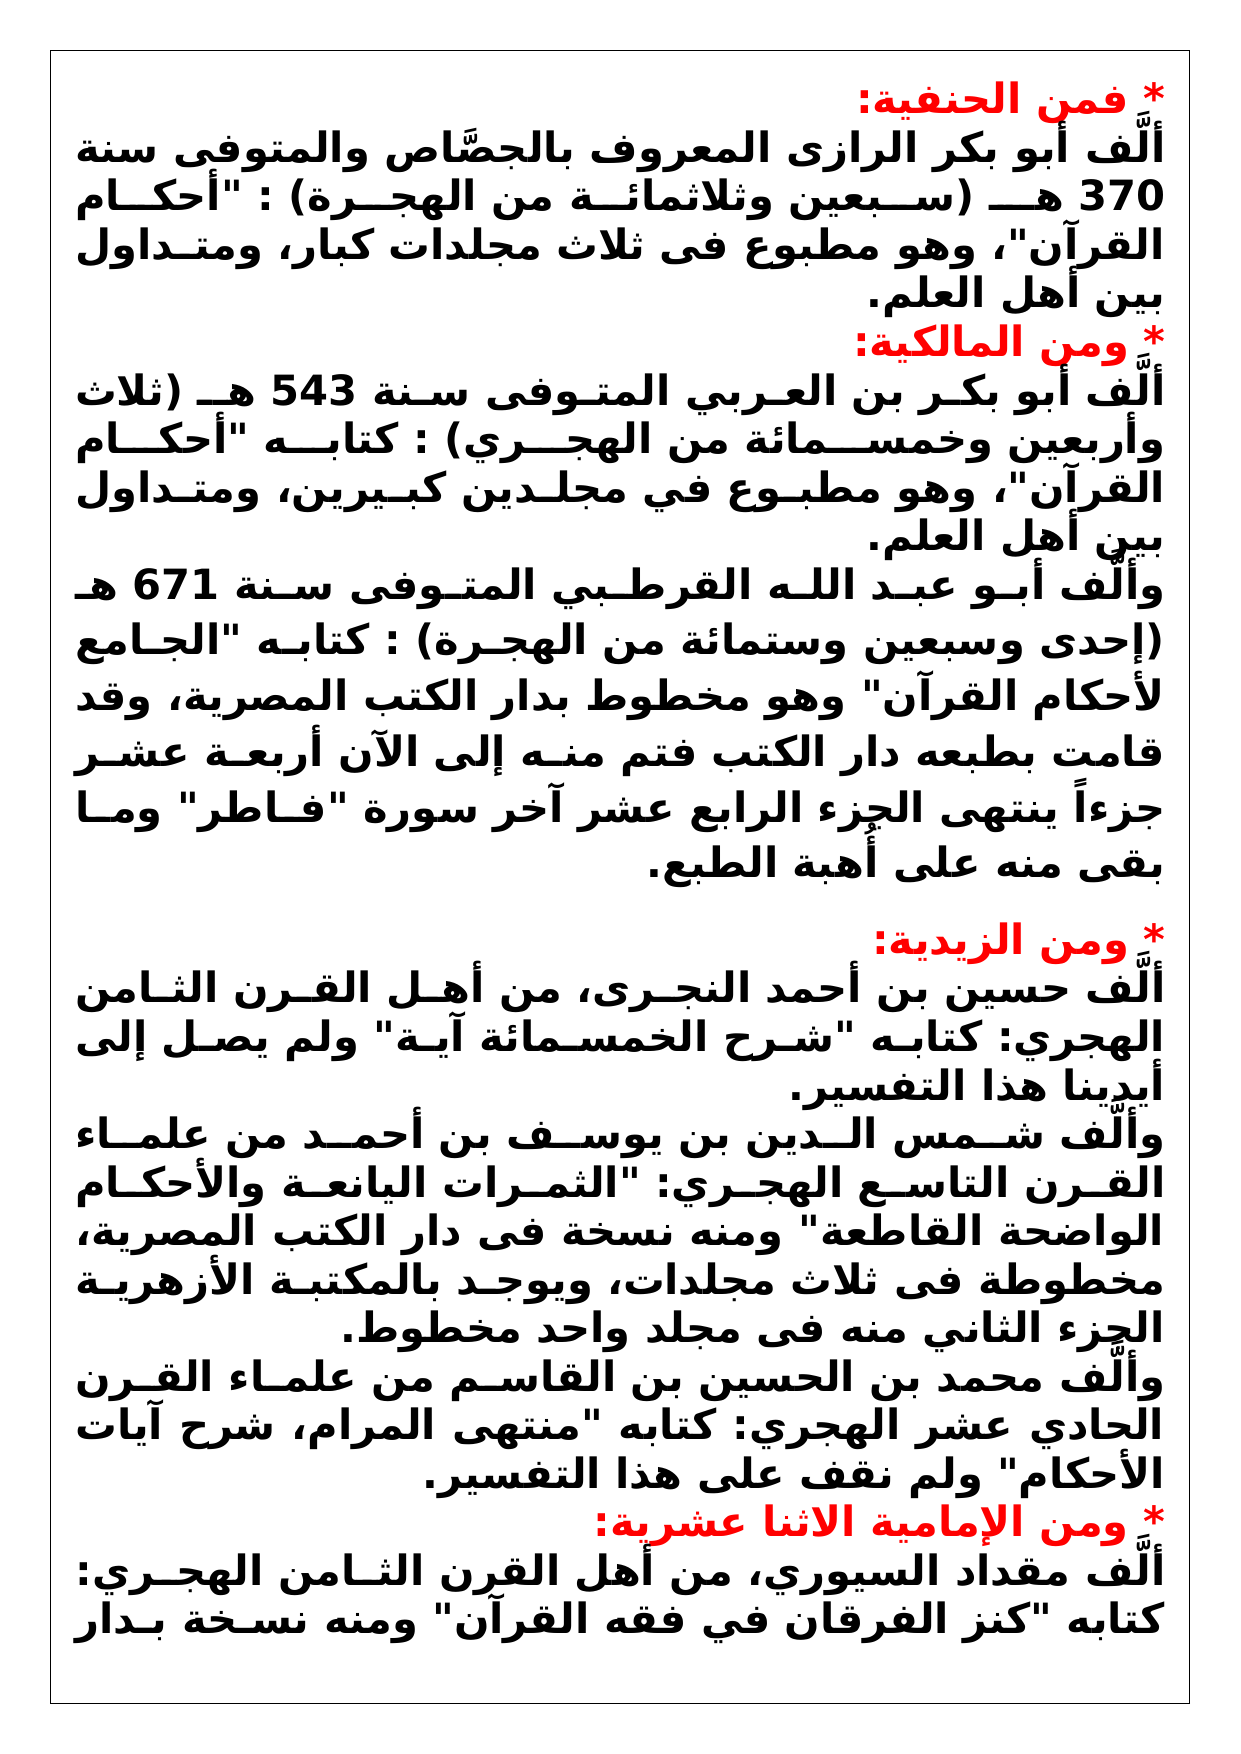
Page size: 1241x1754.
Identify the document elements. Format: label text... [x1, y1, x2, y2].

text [75, 1547, 1165, 1644]
text وألَّف محمد بن الحسين بن القاسم من علماء القرن الحادي عشر الهجري: كتابه "منتهى المرام، شرح آيات الأحكام" ولم نقف على هذا التفسير. [75, 1352, 1165, 1498]
text ألَّف حسين بن أحمد النجرى، من أهل القرن الثامن الهجري: كتابه "شرح الخمسمائة آية" ولم يصل إلى أيدينا هذا التفسير. [75, 964, 1165, 1110]
text * ومن الإمامية الاثنا عشرية: [75, 1498, 1165, 1547]
text وألَّف شمس الدين بن يوسف بن أحمد من علماء القرن التاسع الهجري: "الثمرات اليانعة والأحكام الواضحة القاطعة" ومنه نسخة فى دار الكتب المصرية، مخطوطة فى ثلاث مجلدات، ويوجد بالمكتبة الأزهرية الجزء الثاني منه فى مجلد واحد مخطوط. [75, 1110, 1165, 1352]
text وألَّف أبو عبد الله القرطبي المتوفى سنة 671 هـ (إحدى وسبعين وستمائة من الهجرة) : كتابه "الجامع لأحكام القرآن" وهو مخطوط بدار الكتب المصرية، وقد قامت بطبعه دار الكتب فتم منه إلى الآن أربعة عشر جزءاً ينتهى الجزء الرابع عشر آخر سورة "فاطر" وما بقى منه على أُهبة الطبع. [75, 560, 1165, 888]
text ألَّف أبو بكر الرازى المعروف بالجصَّاص والمتوفى سنة 370 هـ (سبعين وثلاثمائة من الهجرة) : "أحكام القرآن"، وهو مطبوع فى ثلاث مجلدات كبار، ومتداول بين أهل العلم. [75, 123, 1165, 318]
text ألَّف أبو بكر بن العربي المتوفى سنة 543 هـ (ثلاث وأربعين وخمسمائة من الهجري) : كتابه "أحكام القرآن"، وهو مطبوع في مجلدين كبيرين، ومتداول بين أهل العلم. [75, 366, 1165, 560]
text * فمن الحنفية: [75, 75, 1165, 123]
text * ومن الزيدية: [75, 916, 1165, 964]
text * ومن المالكية: [75, 318, 1165, 366]
